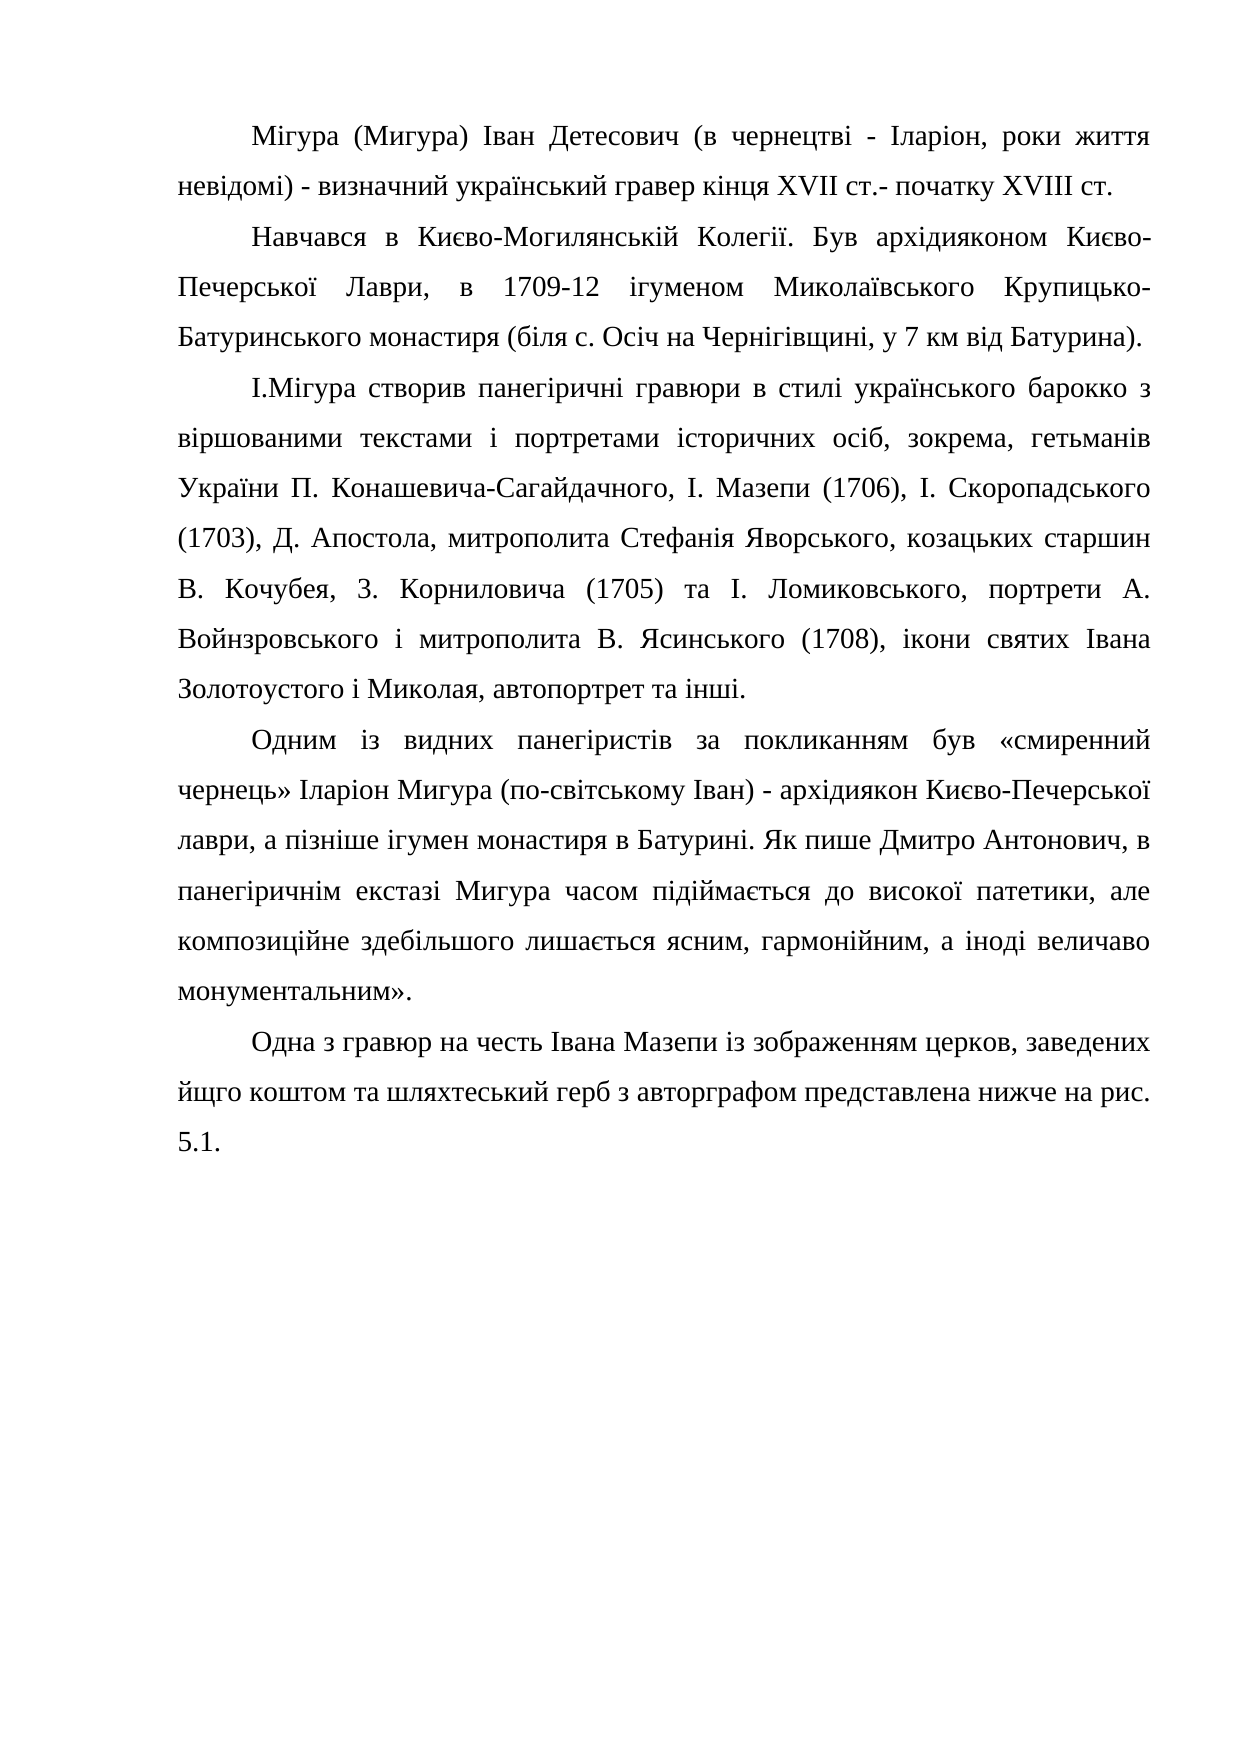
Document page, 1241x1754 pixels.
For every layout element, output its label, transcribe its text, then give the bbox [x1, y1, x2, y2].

text І.Мігура створив панегіричні гравюри в стилі українського барокко з віршованими текстами і портретами історичних осіб, зокрема, гетьманів України П. Конашевича-Сагайдачного, І. Мазепи (1706), І. Скоропадського (1703), Д. Апостола, митрополита Стефанія Яворського, козацьких старшин В. Кочубея, 3. Корниловича (1705) та І. Ломиковського, портрети А. Войнзровського і митрополита В. Ясинського (1708), ікони святих Івана Золотоустого і Миколая, автопортрет та інші. [177, 370, 1152, 705]
text Одним із видних панегіристів за покликанням був «смиренний чернець» Іларіон Мигура (по-світському Іван) - архідиякон Києво-Печерської лаври, а пізніше ігумен монастиря в Батурині. Як пише Дмитро Антонович, в панегіричнім екстазі Мигура часом підіймається до високої патетики, але композиційне здебільшого лишається ясним, гармонійним, а іноді величаво монументальним». [177, 722, 1152, 1007]
text Мігура (Мигура) Іван Детесович (в чернецтві - Іларіон, роки життя невідомі) - визначний український гравер кінця XVII ст.- початку XVIII ст. [177, 118, 1152, 202]
text Навчався в Києво-Могилянській Колегії. Був архідияконом Києво-Печерської Лаври, в 1709-12 ігуменом Миколаївського Крупицько-Батуринського монастиря (біля с. Осіч на Чернігівщині, у 7 км від Батурина). [177, 219, 1152, 353]
text Одна з гравюр на честь Івана Мазепи із зображенням церков, заведених йщго коштом та шляхтеський герб з авторграфом представлена нижче на рис. 5.1. [177, 1024, 1152, 1158]
